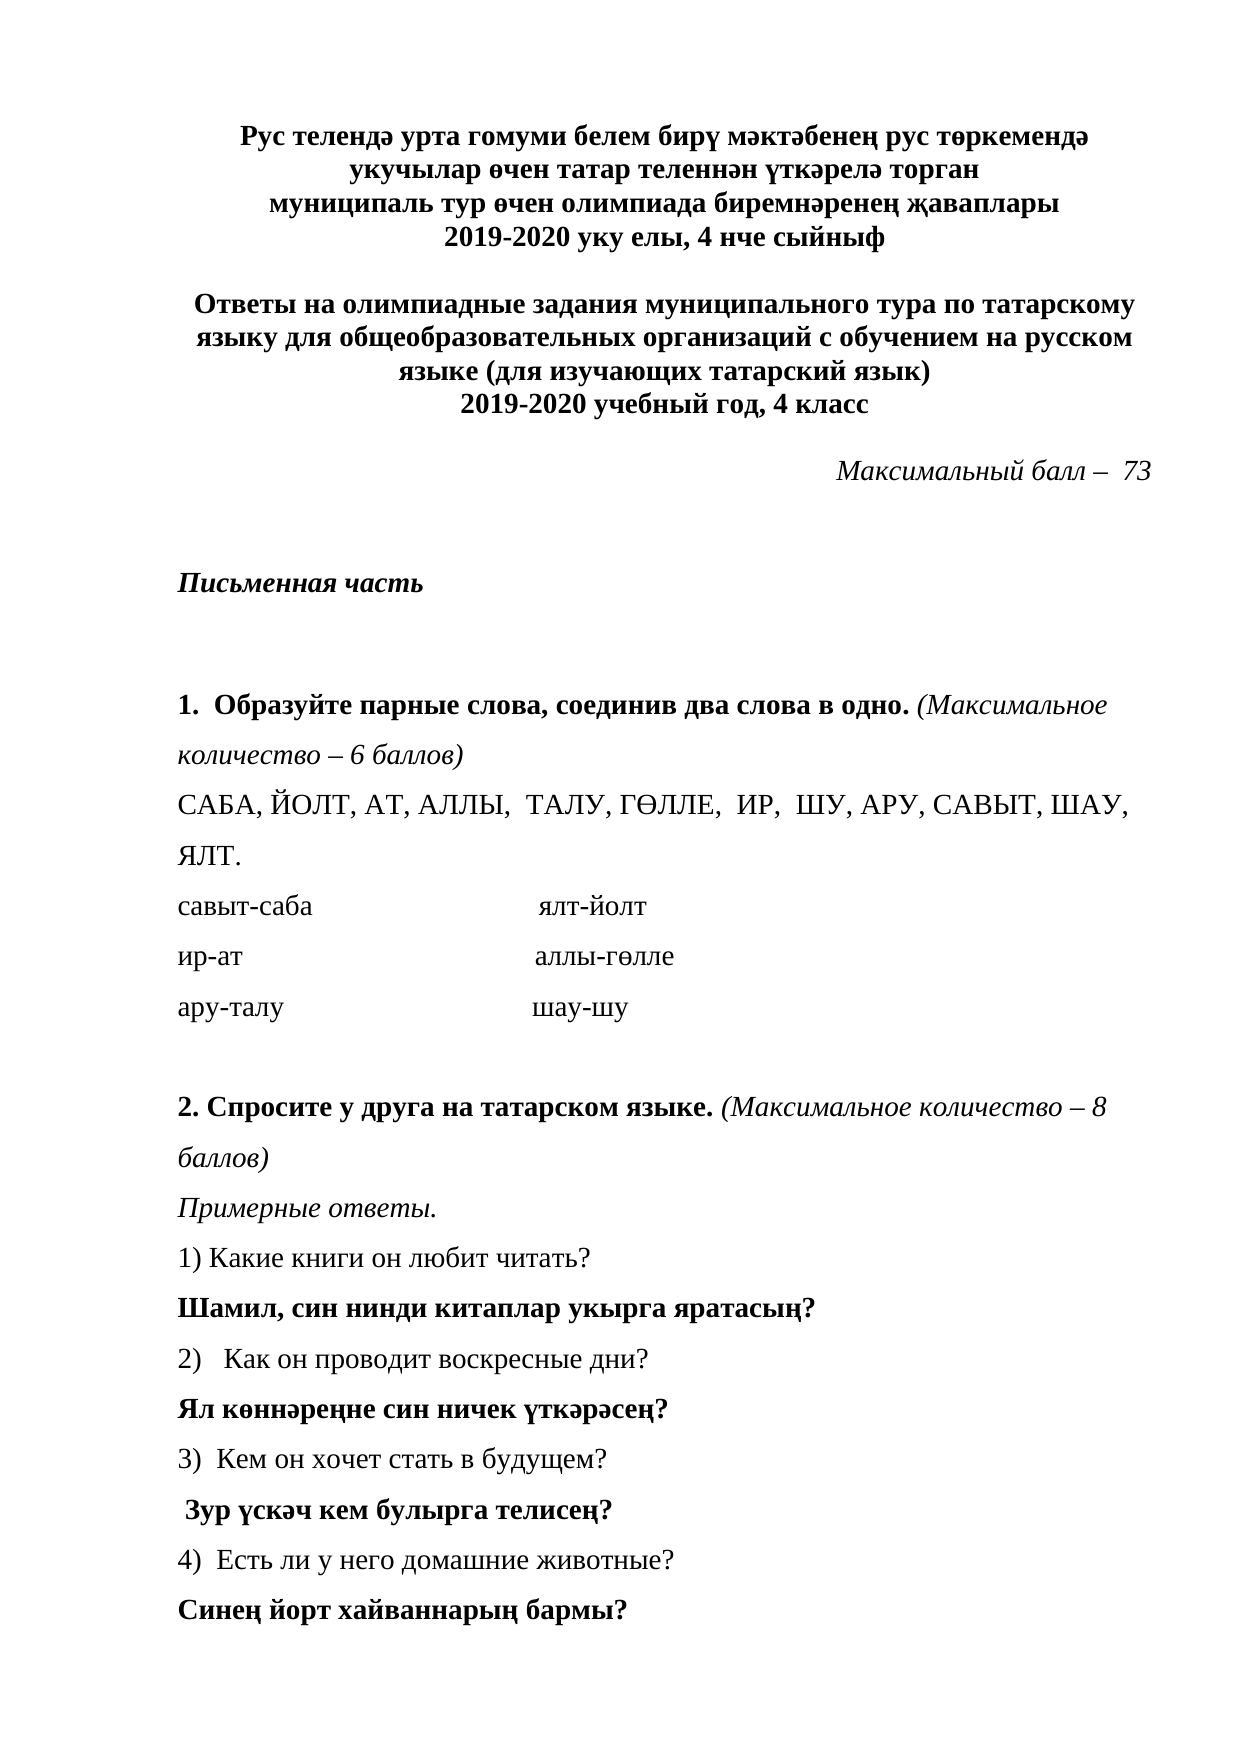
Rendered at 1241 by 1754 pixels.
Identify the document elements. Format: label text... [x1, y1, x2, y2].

text Ответы на олимпиадные задания муниципального тура по татарскому языку для общеобразовательных организаций с обучением на русском языке (для изучающих татарский язык) [177, 286, 1152, 386]
text Рус телендә урта гомуми белем бирү мәктәбенең рус төркемендә укучылар өчен татар теленнән үткәрелә торган [177, 118, 1152, 185]
text савыт-саба ялт-йолт [177, 888, 1152, 922]
text Письменная часть [177, 565, 1152, 599]
text 3) Кем он хочет стать в будущем? [177, 1442, 1152, 1475]
text Шамил, син нинди китаплар укырга яратасың? [177, 1291, 1152, 1324]
text 2) Как он проводит воскресные дни? [177, 1341, 1152, 1374]
text Зур үскәч кем булырга телисең? [177, 1492, 1152, 1525]
text 2019-2020 учебный год, 4 класс [177, 386, 1152, 420]
text ару-талу шау-шу [177, 989, 1152, 1022]
text 2. Спросите у друга на татарском языке. (Максимальное количество – 8 баллов) [177, 1089, 1152, 1173]
text 1. Образуйте парные слова, соединив два слова в одно. (Максимальное количество – 6 баллов) [177, 687, 1152, 771]
text 4) Есть ли у него домашние животные? [177, 1542, 1152, 1576]
text Примерные ответы. [177, 1190, 1152, 1223]
text Синең йорт хайваннарың бармы? [177, 1592, 1152, 1626]
text ир-ат аллы-гөлле [177, 938, 1152, 972]
text 1) Какие книги он любит читать? [177, 1240, 1152, 1274]
text САБА, ЙОЛТ, АТ, АЛЛЫ, ТАЛУ, ГӨЛЛЕ, ИР, ШУ, АРУ, САВЫТ, ШАУ, ЯЛТ. [177, 787, 1152, 871]
text Ял көннәреңне син ничек үткәрәсең? [177, 1391, 1152, 1425]
text 2019-2020 уку елы, 4 нче сыйныф [177, 219, 1152, 252]
text муниципаль тур өчен олимпиада биремнәренең җаваплары [177, 185, 1152, 219]
text Максимальный балл – 73 [177, 453, 1152, 487]
